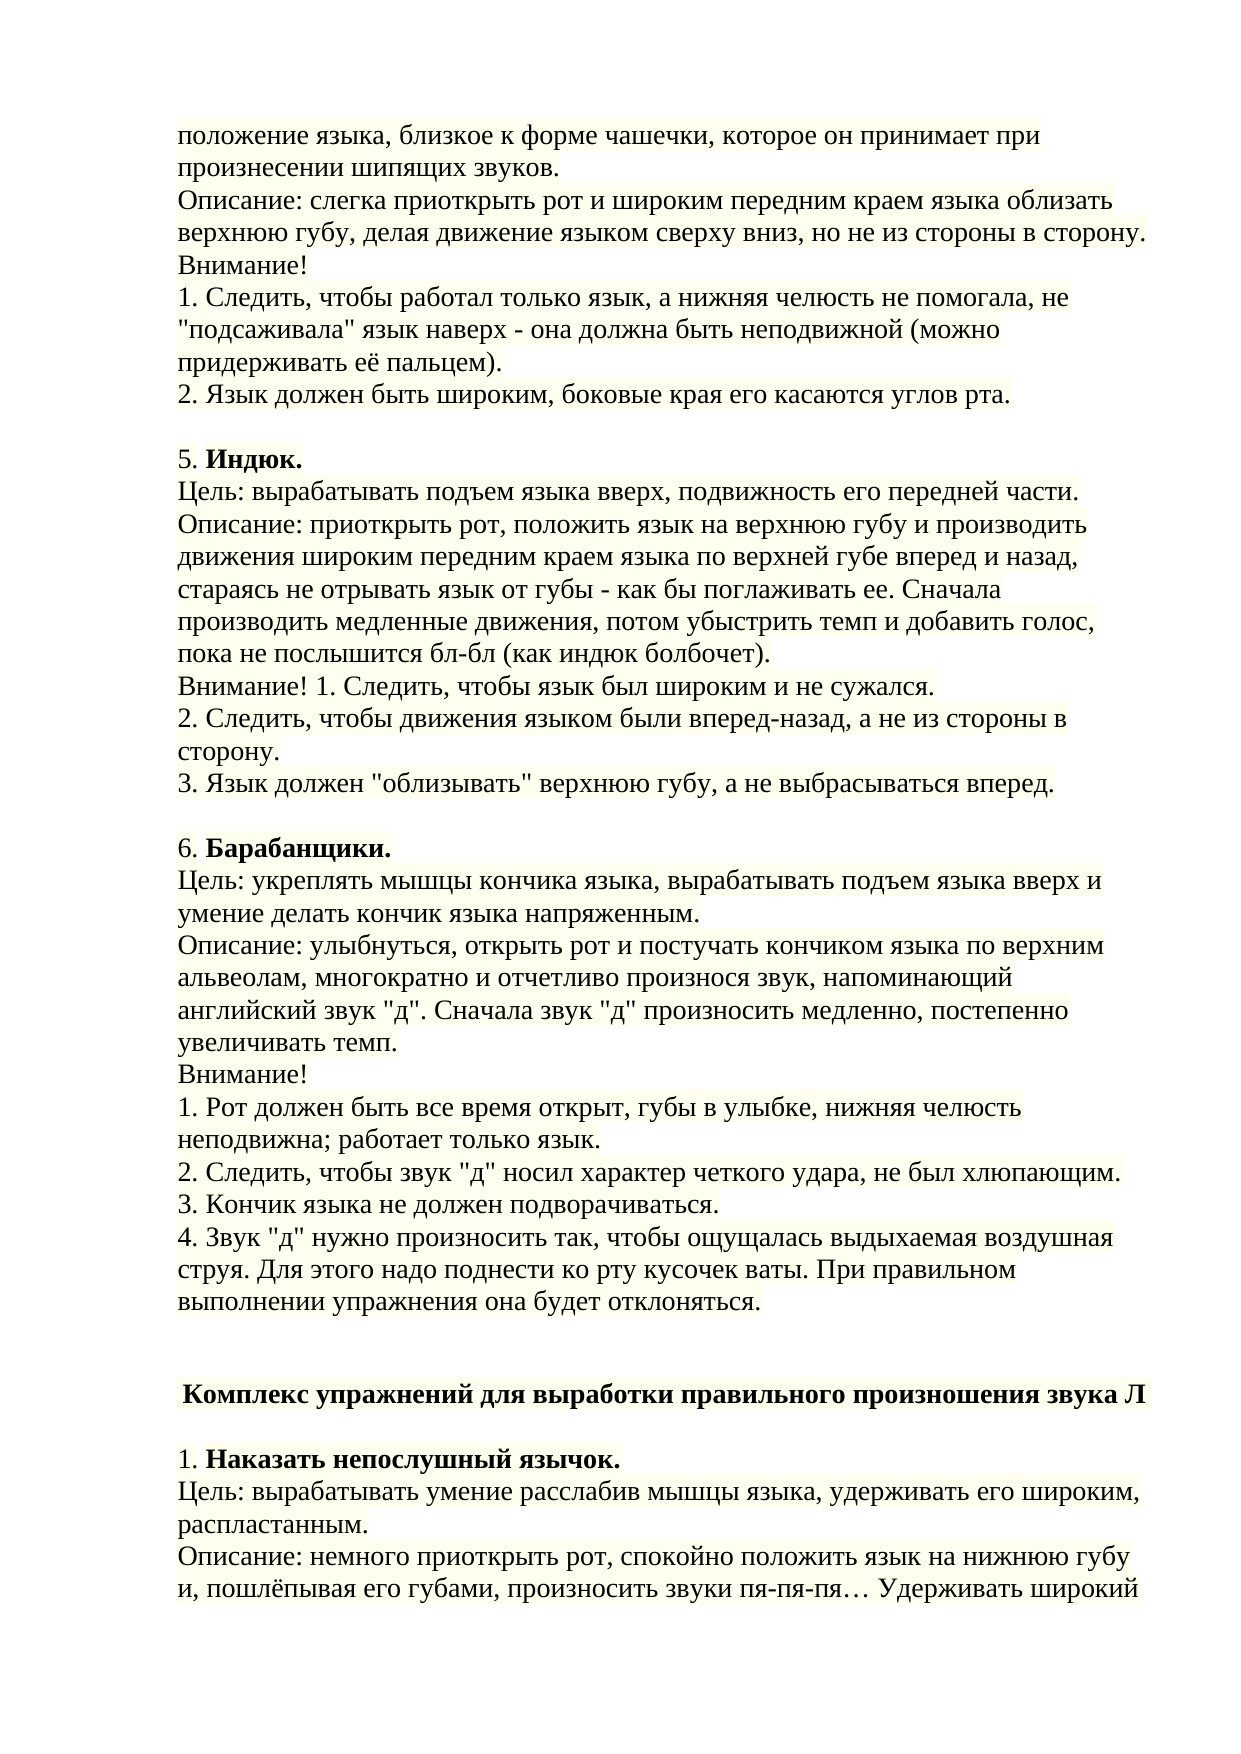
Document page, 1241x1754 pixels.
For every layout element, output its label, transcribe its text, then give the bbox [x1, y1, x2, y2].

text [177, 118, 1152, 1377]
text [177, 1409, 1152, 1604]
text Комплекс упражнений для выработки правильного произношения звука Л [177, 1377, 1152, 1409]
